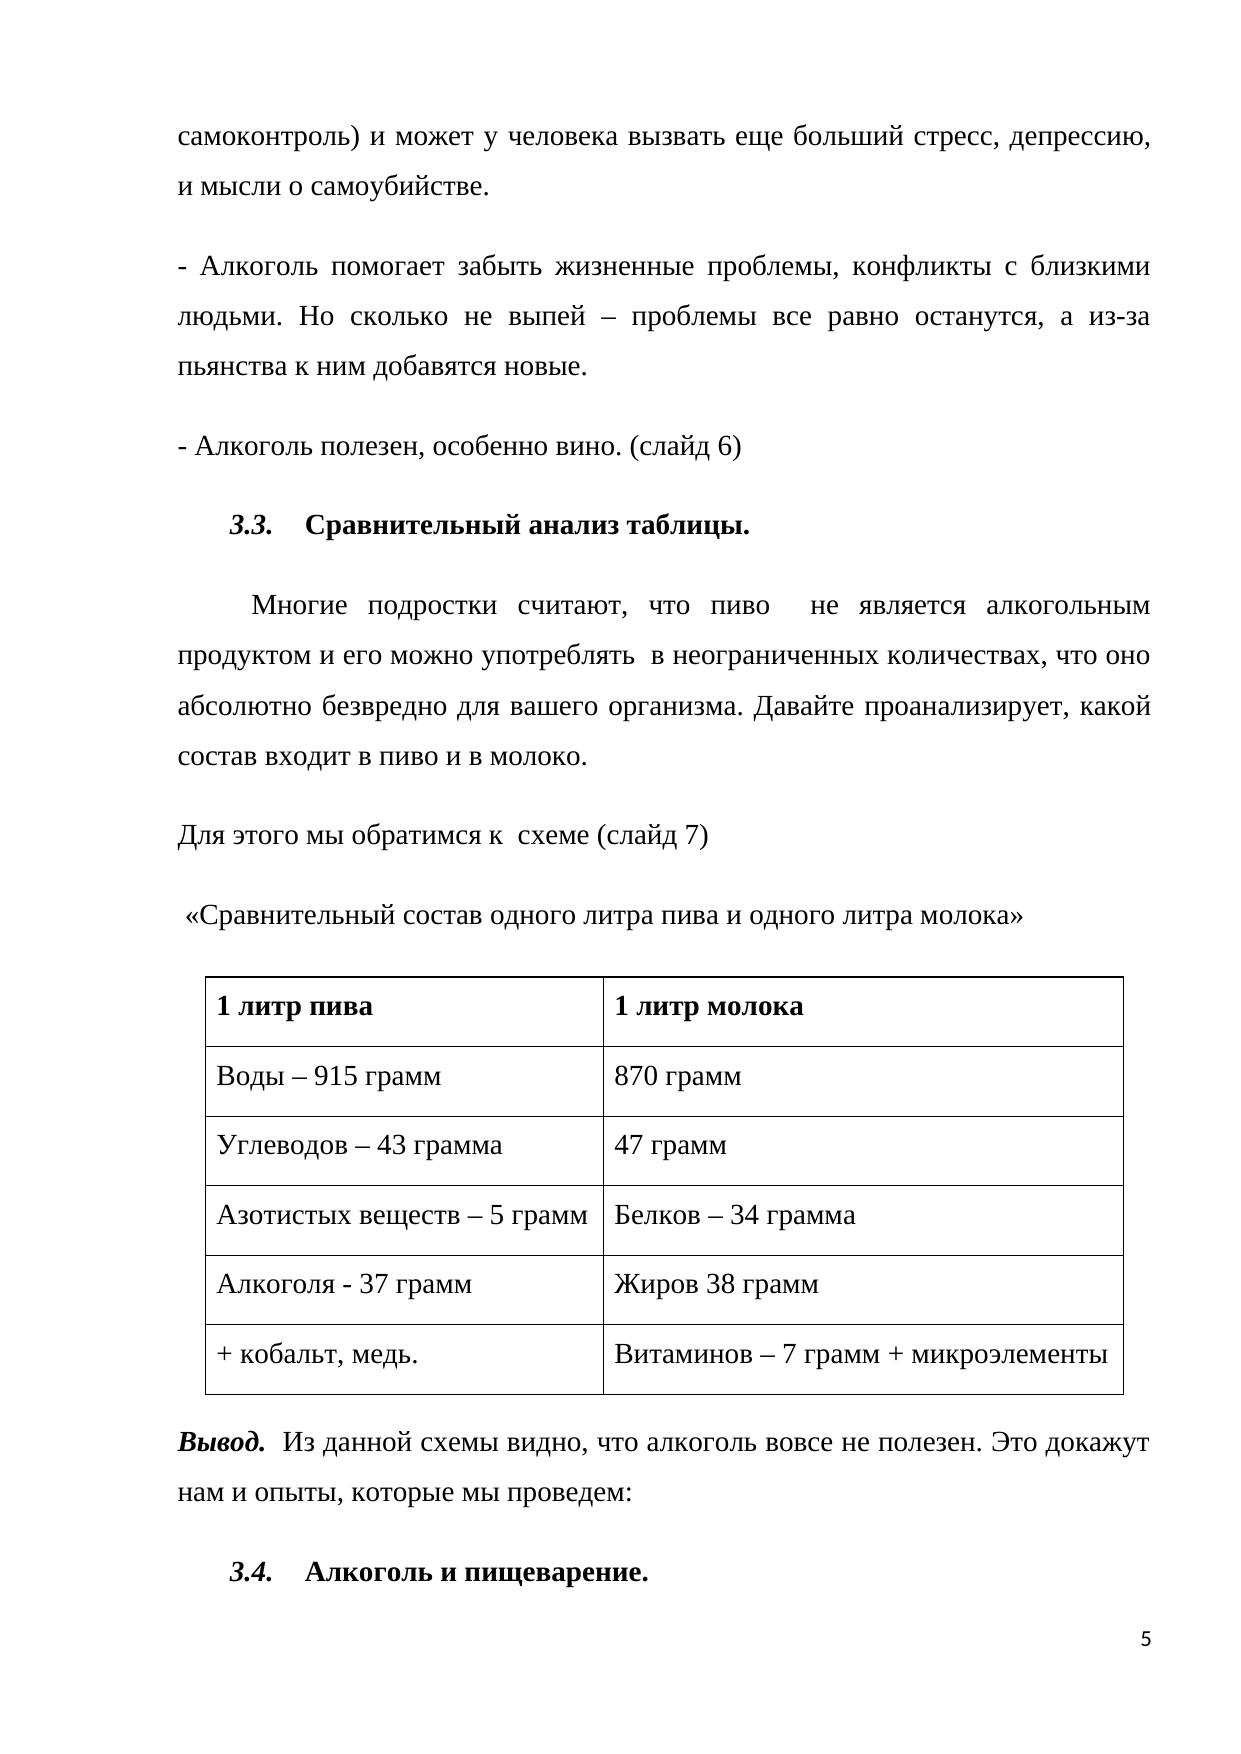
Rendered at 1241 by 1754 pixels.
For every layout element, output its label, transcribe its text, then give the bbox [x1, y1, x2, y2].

text «Сравнительный состав одного литра пива и одного литра молока» [177, 897, 1152, 930]
table_cell Углеводов – 43 грамма [206, 1117, 603, 1185]
text Вывод. Из данной схемы видно, что алкоголь вовсе не полезен. Это докажут нам и опыты, которые мы проведем: [177, 1424, 1152, 1508]
text Для этого мы обратимся к схеме (слайд 7) [177, 817, 1152, 851]
table_cell Витаминов – 7 грамм + микроэлементы [604, 1325, 1123, 1394]
table_cell Воды – 915 грамм [206, 1047, 603, 1116]
text Многие подростки считают, что пиво не является алкогольным продуктом и его можно употреблять в неограниченных количествах, что оно абсолютно безвредно для вашего организма. Давайте проанализирует, какой состав входит в пиво и в молоко. [177, 587, 1152, 771]
list Алкоголь и пищеварение. [229, 1554, 1152, 1587]
table_cell 870 грамм [604, 1047, 1123, 1116]
table_cell Жиров 38 грамм [604, 1256, 1123, 1324]
text - Алкоголь полезен, особенно вино. (слайд 6) [177, 428, 1152, 462]
table_cell Азотистых веществ – 5 грамм [206, 1186, 603, 1255]
table_cell 47 грамм [604, 1117, 1123, 1185]
text - Алкоголь помогает забыть жизненные проблемы, конфликты с близкими людьми. Но сколько не выпей – проблемы все равно останутся, а из-за пьянства к ним добавятся новые. [177, 248, 1152, 382]
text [177, 118, 1152, 202]
table_cell Белков – 34 грамма [604, 1186, 1123, 1255]
table_cell Алкоголя - 37 грамм [206, 1256, 603, 1324]
list Сравнительный анализ таблицы. [229, 507, 1152, 541]
table_header 1 литр пива [206, 978, 603, 1046]
table_header 1 литр молока [604, 978, 1123, 1046]
table_cell + кобальт, медь. [206, 1325, 603, 1394]
